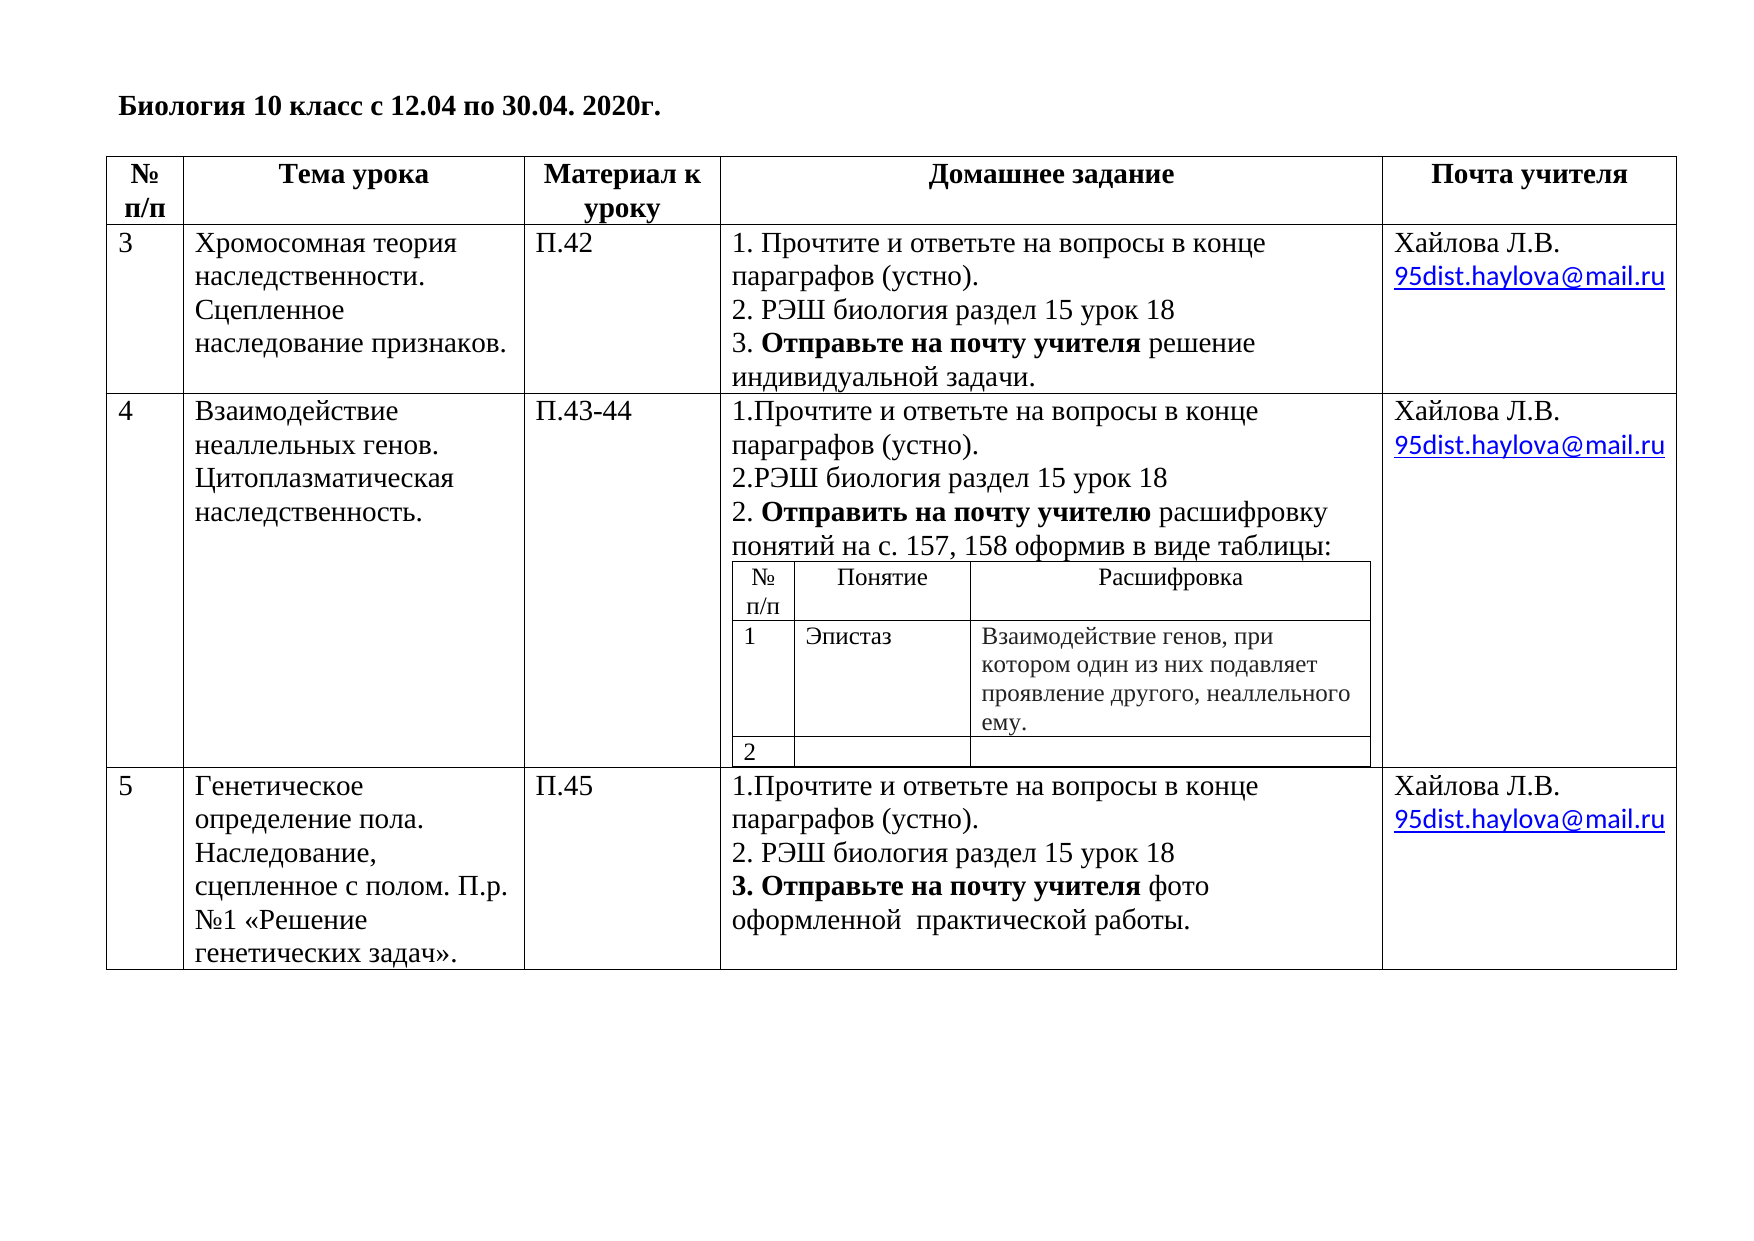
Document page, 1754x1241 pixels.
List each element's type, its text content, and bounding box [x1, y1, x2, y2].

table_cell 1. Прочтите и ответьте на вопросы в конце параграфов (устно). 2. РЭШ биология раздел 15 урок 18 3. Отправьте на почту учителя решение индивидуальной задачи. [721, 225, 1382, 392]
table_header Материал к уроку [525, 157, 720, 224]
text Биология 10 класс с 12.04 по 30.04. 2020г. [118, 88, 1636, 122]
table_cell П.43-44 [525, 394, 720, 767]
table_cell П.42 [525, 225, 720, 392]
table_header Тема урока [184, 157, 524, 224]
table_cell 1.Прочтите и ответьте на вопросы в конце параграфов (устно). 2. РЭШ биология раздел 15 урок 18 3. Отправьте на почту учителя фото оформленной практической работы. [721, 768, 1382, 969]
table_header Домашнее задание [721, 157, 1382, 224]
table_cell 4 [107, 394, 183, 767]
table_cell Хайлова Л.В. 95dist.haylova@mail.ru [1383, 394, 1676, 767]
table_cell Взаимодействие неаллельных генов. Цитоплазматическая наследственность. [184, 394, 524, 767]
table_cell Хайлова Л.В. 95dist.haylova@mail.ru [1383, 225, 1676, 392]
table_cell Хромосомная теория наследственности. Сцепленное наследование признаков. [184, 225, 524, 392]
table_cell 5 [107, 768, 183, 969]
table_cell П.45 [525, 768, 720, 969]
table_cell 3 [107, 225, 183, 392]
table_header № п/п [107, 157, 183, 224]
table_cell Хайлова Л.В. 95dist.haylova@mail.ru [1383, 768, 1676, 969]
table_cell Генетическое определение пола. Наследование, сцепленное с полом. П.р. №1 «Решение генетических задач». [184, 768, 524, 969]
table_cell 1.Прочтите и ответьте на вопросы в конце параграфов (устно). 2.РЭШ биология раздел 15 урок 18 2. Отправить на почту учителю расшифровку понятий на с. 157, 158 оформив в виде таблицы: [721, 394, 1382, 767]
table_header Почта учителя [1383, 157, 1676, 224]
